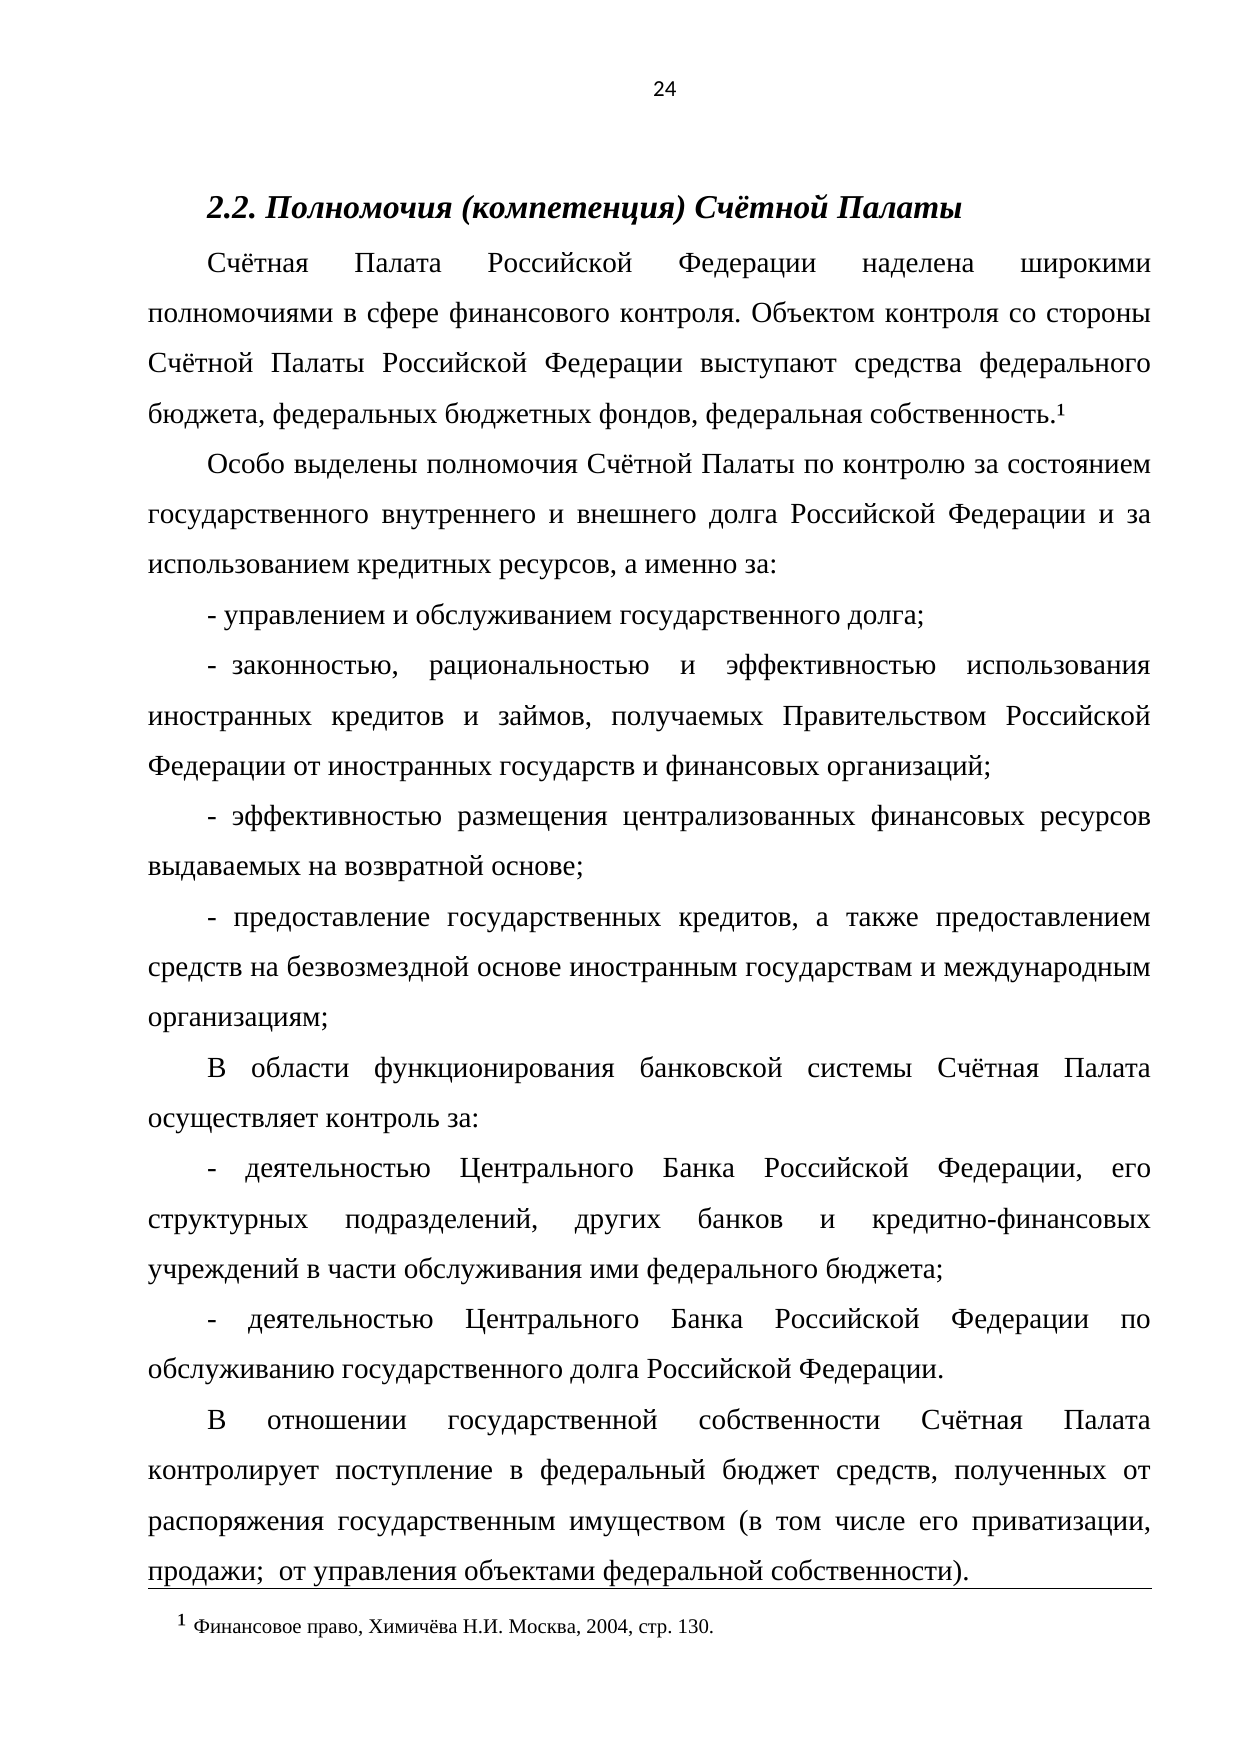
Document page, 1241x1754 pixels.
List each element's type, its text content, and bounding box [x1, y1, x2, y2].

text В области функционирования банковской системы Счётная Палата осуществляет контроль за: [148, 1050, 1152, 1134]
text Особо выделены полномочия Счётной Палаты по контролю за состоянием государственного внутреннего и внешнего долга Российской Федерации и за использованием кредитных ресурсов, а именно за: [148, 446, 1152, 580]
text - предоставление государственных кредитов, а также предоставлением средств на безвозмездной основе иностранным государствам и международным организациям; [148, 899, 1152, 1033]
text ¹ Финансовое право, Химичёва Н.И. Москва, 2004, стр. 130. [148, 1606, 1152, 1640]
text В отношении государственной собственности Счётная Палата контролирует поступление в федеральный бюджет средств, полученных от распоряжения государственным имуществом (в том числе его приватизации, продажи; от управления объектами федеральной собственности). [148, 1402, 1152, 1588]
text - управлением и обслуживанием государственного долга; [148, 597, 1152, 631]
text Счётная Палата Российской Федерации наделена широкими полномочиями в сфере финансового контроля. Объектом контроля со стороны Счётной Палаты Российской Федерации выступают средства федерального бюджета, федеральных бюджетных фондов, федеральная собственность.¹ [148, 245, 1152, 429]
text 2.2. Полномочия (компетенция) Счётной Палаты [148, 187, 1152, 226]
text - законностью, рациональностью и эффективностью использования иностранных кредитов и займов, получаемых Правительством Российской Федерации от иностранных государств и финансовых организаций; [148, 647, 1152, 781]
text - деятельностью Центрального Банка Российской Федерации, его структурных подразделений, других банков и кредитно-финансовых учреждений в части обслуживания ими федерального бюджета; [148, 1150, 1152, 1284]
text - деятельностью Центрального Банка Российской Федерации по обслуживанию государственного долга Российской Федерации. [148, 1301, 1152, 1385]
text - эффективностью размещения централизованных финансовых ресурсов выдаваемых на возвратной основе; [148, 798, 1152, 882]
